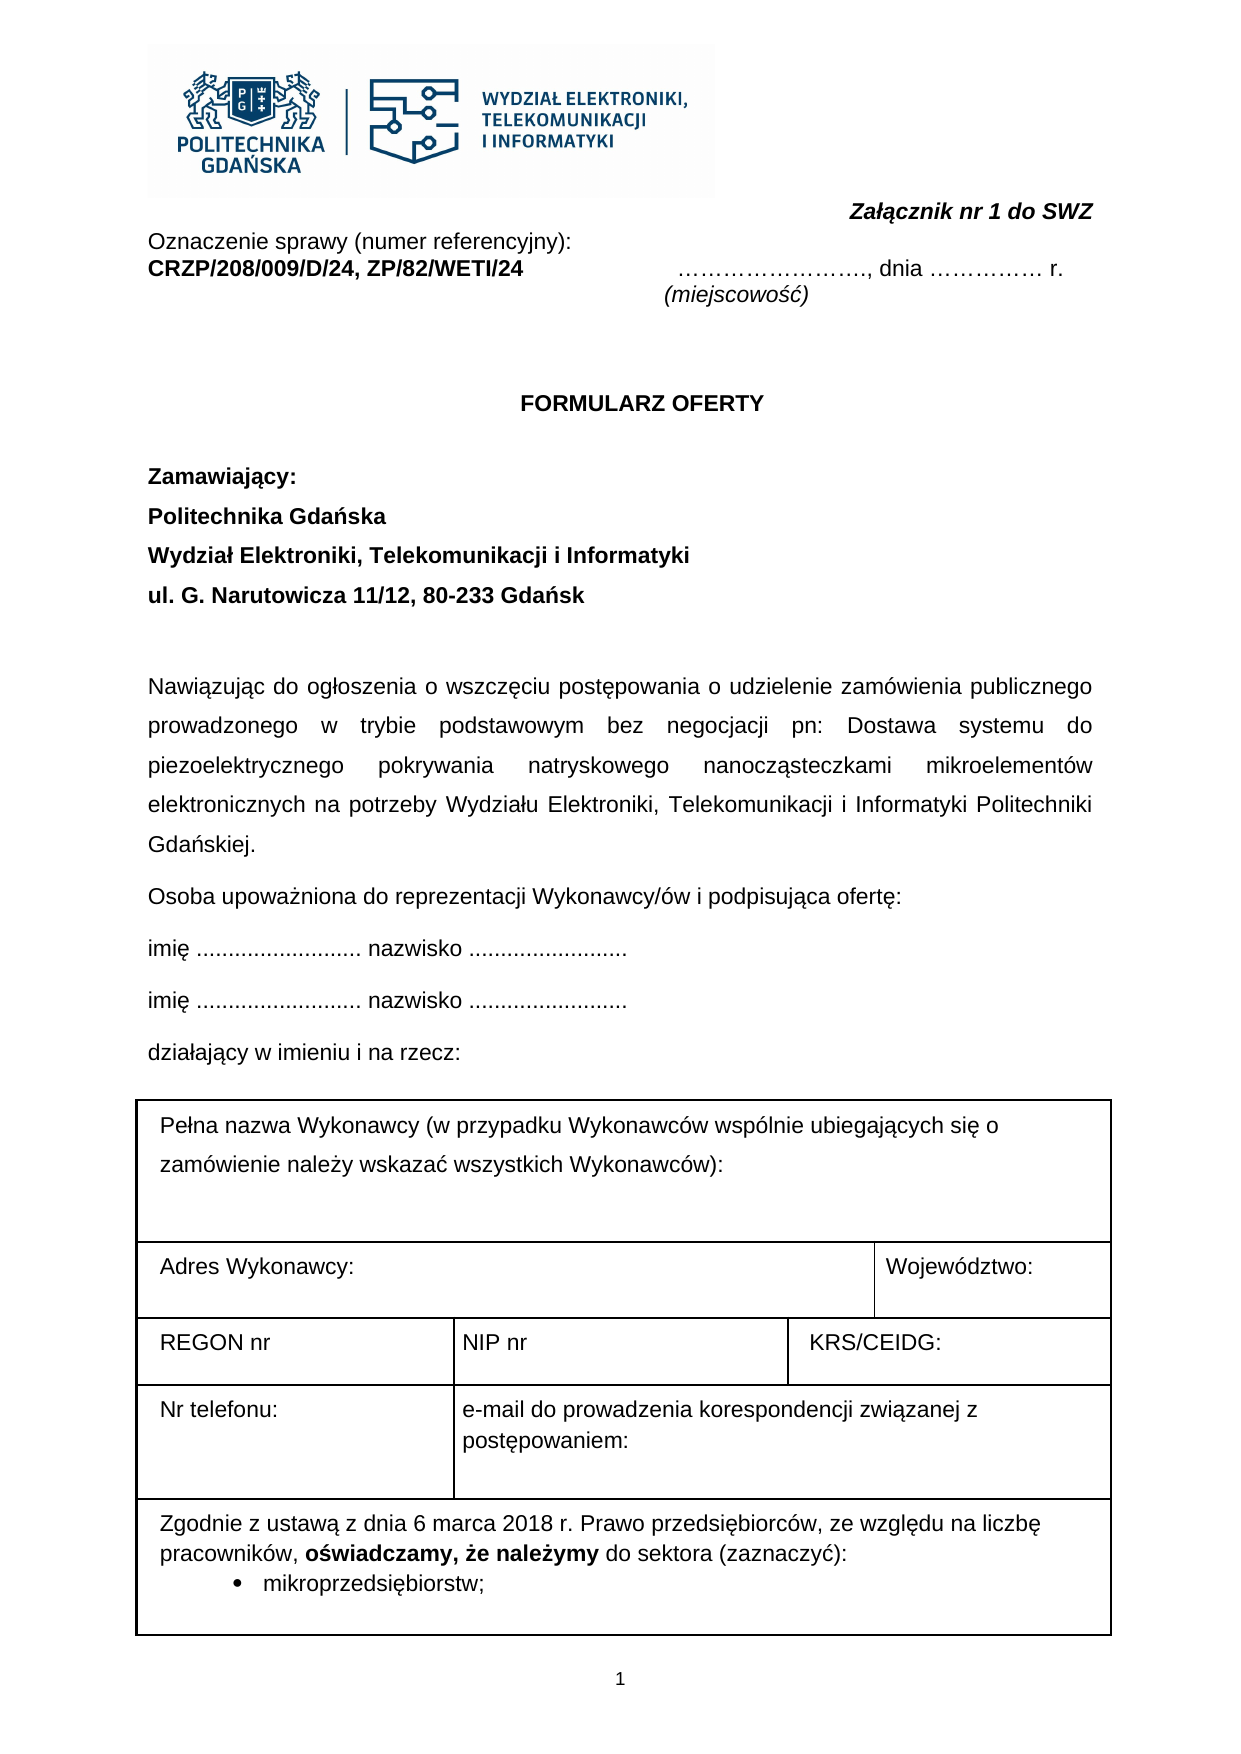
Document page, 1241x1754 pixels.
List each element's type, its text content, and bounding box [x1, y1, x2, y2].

text ul. G. Narutowicza 11/12, 80-233 Gdańsk [148, 582, 1093, 608]
table_cell Województwo: [875, 1243, 1110, 1317]
table_cell NIP nr [455, 1319, 787, 1384]
text Osoba upoważniona do reprezentacji Wykonawcy/ów i podpisująca ofertę: [148, 883, 1093, 909]
text Wydział Elektroniki, Telekomunikacji i Informatyki [148, 542, 1093, 568]
table_header Pełna nazwa Wykonawcy (w przypadku Wykonawców wspólnie ubiegających się o zamówienie należy wskazać wszystkich Wykonawców): [138, 1101, 1110, 1241]
table_cell REGON nr [138, 1319, 453, 1384]
text imię .......................... nazwisko ......................... [148, 987, 1093, 1013]
text CRZP/208/009/D/24, ZP/82/WETI/24 ……………………., dnia …………… r. [148, 254, 1093, 281]
table_cell Adres Wykonawcy: [138, 1243, 874, 1317]
text Zamawiający: [148, 463, 1093, 489]
table_cell Nr telefonu: [138, 1386, 453, 1497]
text Politechnika Gdańska [148, 503, 1093, 529]
text FORMULARZ OFERTY [192, 390, 1093, 417]
table_cell e-mail do prowadzenia korespondencji związanej z postępowaniem: [455, 1386, 1110, 1497]
text (miejscowość) [148, 281, 1093, 307]
table_cell KRS/CEIDG: [789, 1319, 1110, 1384]
text Nawiązując do ogłoszenia o wszczęciu postępowania o udzielenie zamówienia publicznego prowadzonego w trybie podstawowym bez negocjacji pn: Dostawa systemu do piezoelektrycznego pokrywania natryskowego nanocząsteczkami mikroelementów elektronicznych na potrzeby Wydziału Elektroniki, Telekomunikacji i Informatyki Politechniki Gdańskiej. [148, 673, 1093, 857]
text imię .......................... nazwisko ......................... [148, 935, 1093, 961]
picture [147, 44, 716, 198]
text Oznaczenie sprawy (numer referencyjny): [148, 228, 1093, 254]
text działający w imieniu i na rzecz: [148, 1039, 1093, 1065]
